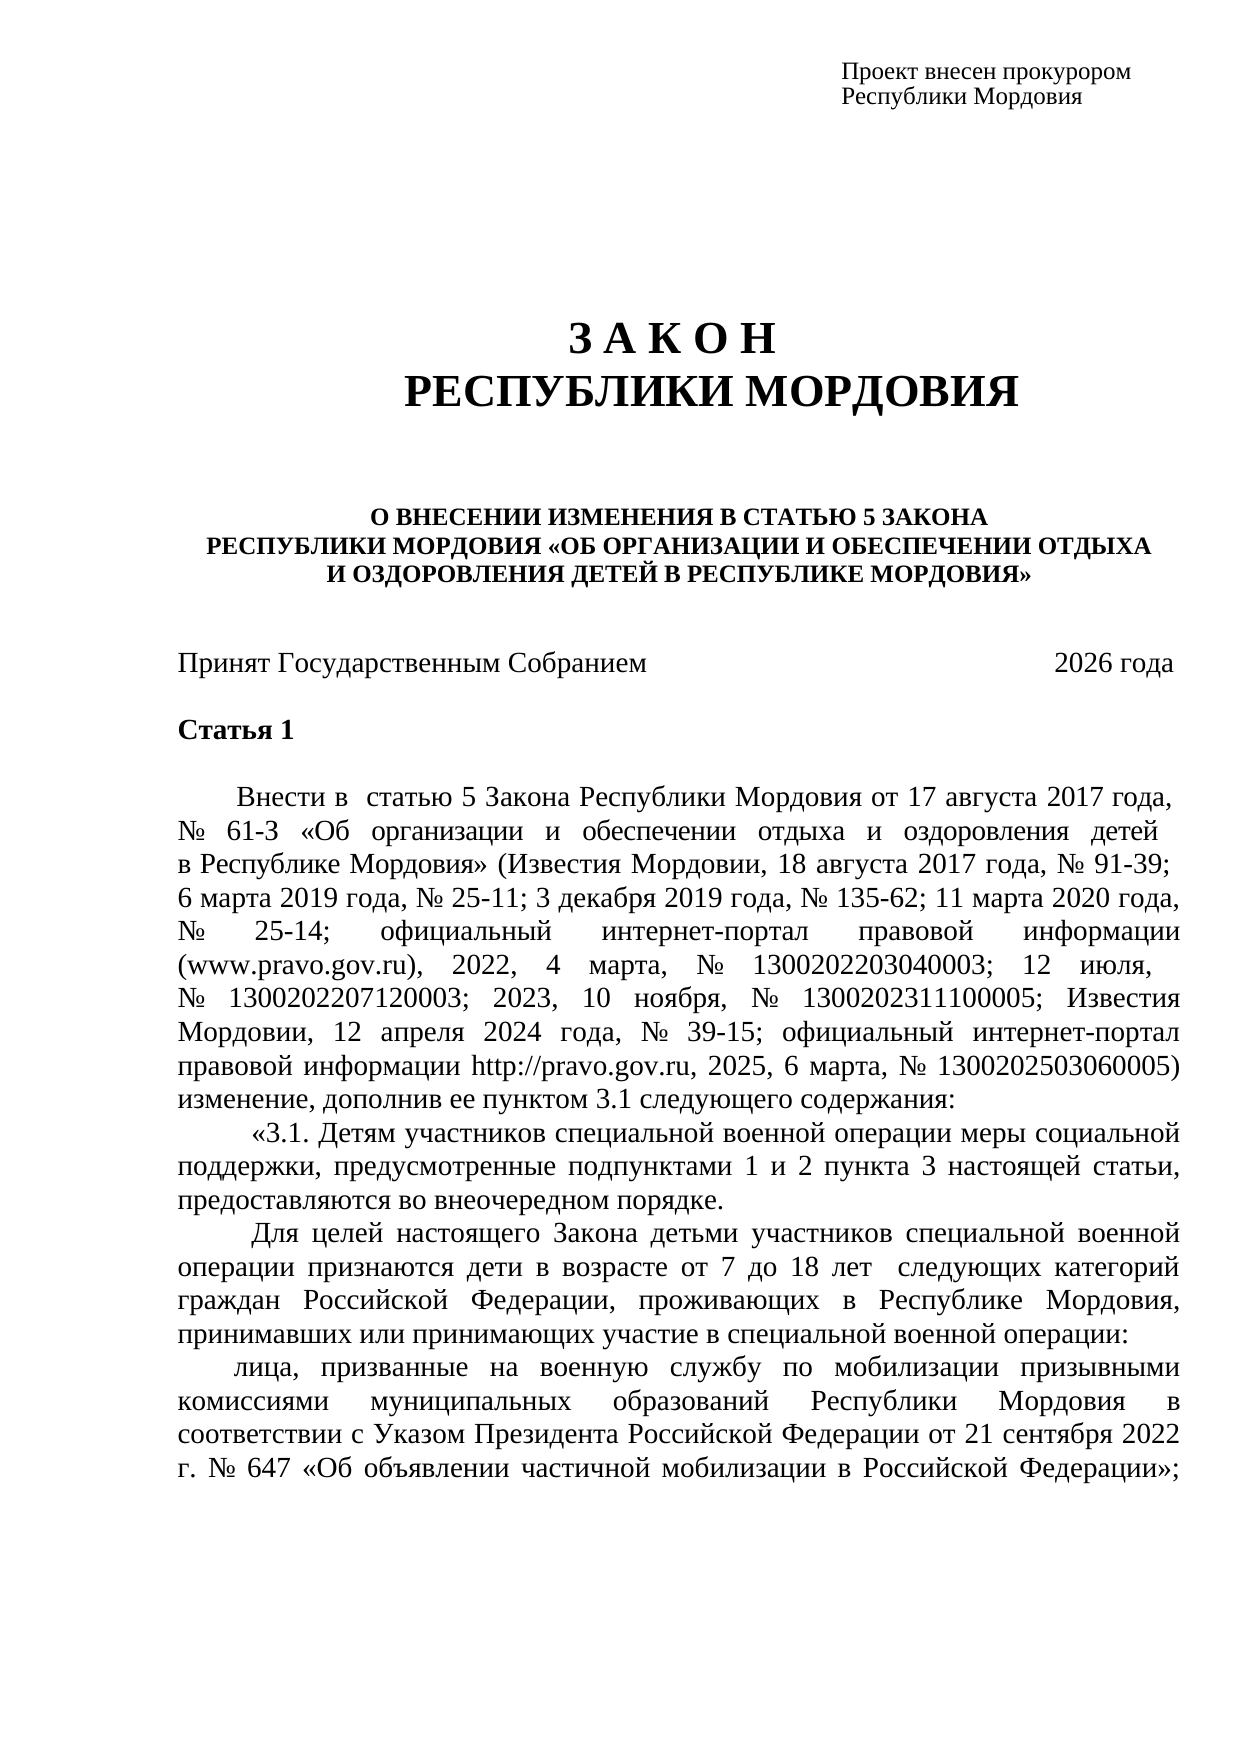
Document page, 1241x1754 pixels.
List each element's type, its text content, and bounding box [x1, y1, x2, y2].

text Для целей настоящего Закона детьми участников специальной военной операции признаются дети в возрасте от 7 до 18 лет следующих категорий граждан Российской Федерации, проживающих в Республике Мордовия, принимавших или принимающих участие в специальной военной операции: [177, 1215, 1181, 1349]
text «3.1. Детям участников специальной военной операции меры социальной поддержки, предусмотренные подпунктами 1 и 2 пункта 3 настоящей статьи, предоставляются во внеочередном порядке. [177, 1115, 1181, 1215]
text О ВНЕСЕНИИ ИЗМЕНЕНИЯ В СТАТЬЮ 5 ЗАКОНА [177, 502, 1181, 531]
text лица, призванные на военную службу по мобилизации призывными комиссиями муниципальных образований Республики Мордовия в соответствии с Указом Президента Российской Федерации от 21 сентября 2022 г. № 647 «Об объявлении частичной мобилизации в Российской Федерации»; [177, 1349, 1181, 1512]
text РЕСПУБЛИКИ МОРДОВИЯ «ОБ ОРГАНИЗАЦИИ И ОБЕСПЕЧЕНИИ ОТДЫХА И ОЗДОРОВЛЕНИЯ ДЕТЕЙ В РЕСПУБЛИКЕ МОРДОВИЯ» [177, 531, 1181, 588]
text Принят Государственным Собранием 2026 года [177, 647, 1181, 679]
text Статья 1 [177, 712, 1181, 746]
text Республики Мордовия [768, 84, 1181, 109]
text Проект внесен прокурором [768, 59, 1181, 84]
text З А К О Н [118, 310, 1181, 363]
text РЕСПУБЛИКИ МОРДОВИЯ [118, 363, 1181, 416]
text Внести в статью 5 Закона Республики Мордовия от 17 августа 2017 года, № 61-З «Об организации и обеспечении отдыха и оздоровления детей в Республике Мордовия» (Известия Мордовии, 18 августа 2017 года, № 91-39; 6 марта 2019 года, № 25-11; 3 декабря 2019 года, № 135-62; 11 марта 2020 года, № 25-14; официальный интернет-портал правовой информации (www.pravo.gov.ru), 2022, 4 марта, № 1300202203040003; 12 июля, № 1300202207120003; 2023, 10 ноября, № 1300202311100005; Известия Мордовии, 12 апреля 2024 года, № 39-15; официальный интернет-портал правовой информации http://pravo.gov.ru, 2025, 6 марта, № 1300202503060005) изменение, дополнив ее пунктом 3.1 следующего содержания: [177, 779, 1181, 1115]
